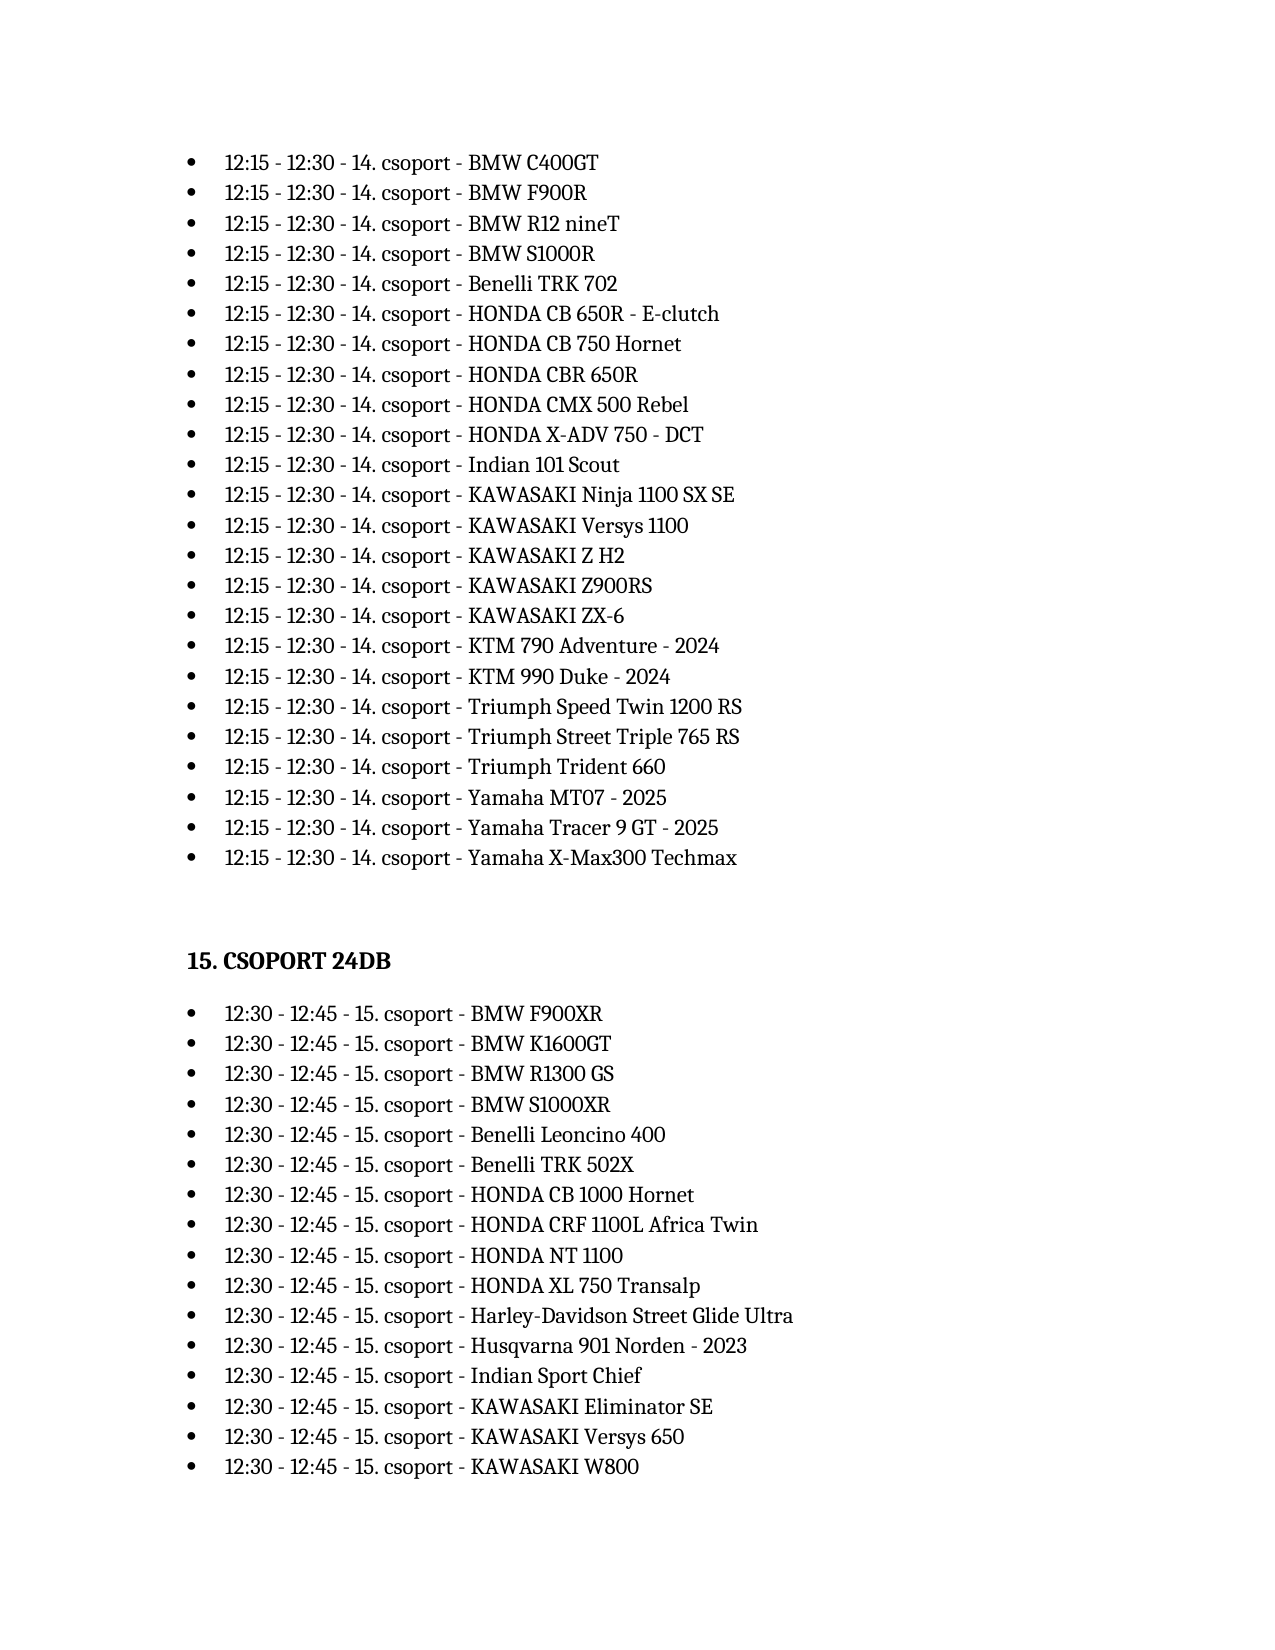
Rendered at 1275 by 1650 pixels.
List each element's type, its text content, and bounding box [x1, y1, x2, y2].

list 12:30 - 12:45 - 15. csoport - Benelli Leoncino 400 [187, 1122, 1087, 1148]
list 12:30 - 12:45 - 15. csoport - KAWASAKI W800 [187, 1454, 1087, 1480]
list 12:30 - 12:45 - 15. csoport - HONDA NT 1100 [187, 1242, 1087, 1269]
list 12:15 - 12:30 - 14. csoport - BMW R12 nineT [187, 210, 1087, 237]
list 12:15 - 12:30 - 14. csoport - Benelli TRK 702 [187, 271, 1087, 297]
list 12:15 - 12:30 - 14. csoport - KAWASAKI ZX-6 [187, 603, 1087, 629]
list 12:30 - 12:45 - 15. csoport - BMW K1600GT [187, 1031, 1087, 1057]
list 12:15 - 12:30 - 14. csoport - KAWASAKI Z900RS [187, 573, 1087, 599]
list 12:15 - 12:30 - 14. csoport - BMW F900R [187, 180, 1087, 207]
list 12:15 - 12:30 - 14. csoport - KAWASAKI Ninja 1100 SX SE [187, 482, 1087, 509]
list 12:15 - 12:30 - 14. csoport - HONDA X-ADV 750 - DCT [187, 422, 1087, 448]
list 12:15 - 12:30 - 14. csoport - HONDA CMX 500 Rebel [187, 392, 1087, 418]
list 12:15 - 12:30 - 14. csoport - Indian 101 Scout [187, 452, 1087, 478]
list 12:30 - 12:45 - 15. csoport - Benelli TRK 502X [187, 1152, 1087, 1178]
list 12:30 - 12:45 - 15. csoport - BMW F900XR [187, 1001, 1087, 1027]
list 12:15 - 12:30 - 14. csoport - HONDA CB 650R - E-clutch [187, 301, 1087, 327]
list 12:15 - 12:30 - 14. csoport - Yamaha MT07 - 2025 [187, 784, 1087, 811]
list 12:15 - 12:30 - 14. csoport - Yamaha X-Max300 Techmax [187, 845, 1087, 871]
list 12:15 - 12:30 - 14. csoport - KTM 990 Duke - 2024 [187, 663, 1087, 690]
list 12:15 - 12:30 - 14. csoport - BMW C400GT [187, 150, 1087, 176]
list 12:15 - 12:30 - 14. csoport - Yamaha Tracer 9 GT - 2025 [187, 814, 1087, 841]
list 12:30 - 12:45 - 15. csoport - KAWASAKI Versys 650 [187, 1424, 1087, 1450]
list 12:15 - 12:30 - 14. csoport - BMW S1000R [187, 241, 1087, 267]
text 15. CSOPORT 24DB [187, 947, 1087, 976]
list 12:15 - 12:30 - 14. csoport - HONDA CBR 650R [187, 361, 1087, 388]
list 12:30 - 12:45 - 15. csoport - KAWASAKI Eliminator SE [187, 1393, 1087, 1420]
list 12:30 - 12:45 - 15. csoport - Indian Sport Chief [187, 1363, 1087, 1389]
list 12:15 - 12:30 - 14. csoport - KTM 790 Adventure - 2024 [187, 633, 1087, 660]
list 12:15 - 12:30 - 14. csoport - Triumph Street Triple 765 RS [187, 724, 1087, 750]
list 12:30 - 12:45 - 15. csoport - Harley-Davidson Street Glide Ultra [187, 1303, 1087, 1329]
list 12:30 - 12:45 - 15. csoport - BMW R1300 GS [187, 1061, 1087, 1087]
list 12:15 - 12:30 - 14. csoport - Triumph Speed Twin 1200 RS [187, 694, 1087, 720]
list 12:30 - 12:45 - 15. csoport - HONDA CB 1000 Hornet [187, 1182, 1087, 1208]
list 12:30 - 12:45 - 15. csoport - HONDA CRF 1100L Africa Twin [187, 1212, 1087, 1238]
list 12:15 - 12:30 - 14. csoport - Triumph Trident 660 [187, 754, 1087, 781]
list 12:30 - 12:45 - 15. csoport - BMW S1000XR [187, 1091, 1087, 1118]
list 12:15 - 12:30 - 14. csoport - KAWASAKI Versys 1100 [187, 512, 1087, 539]
list 12:30 - 12:45 - 15. csoport - Husqvarna 901 Norden - 2023 [187, 1333, 1087, 1359]
list 12:15 - 12:30 - 14. csoport - HONDA CB 750 Hornet [187, 331, 1087, 358]
list 12:15 - 12:30 - 14. csoport - KAWASAKI Z H2 [187, 543, 1087, 569]
list 12:30 - 12:45 - 15. csoport - HONDA XL 750 Transalp [187, 1273, 1087, 1299]
